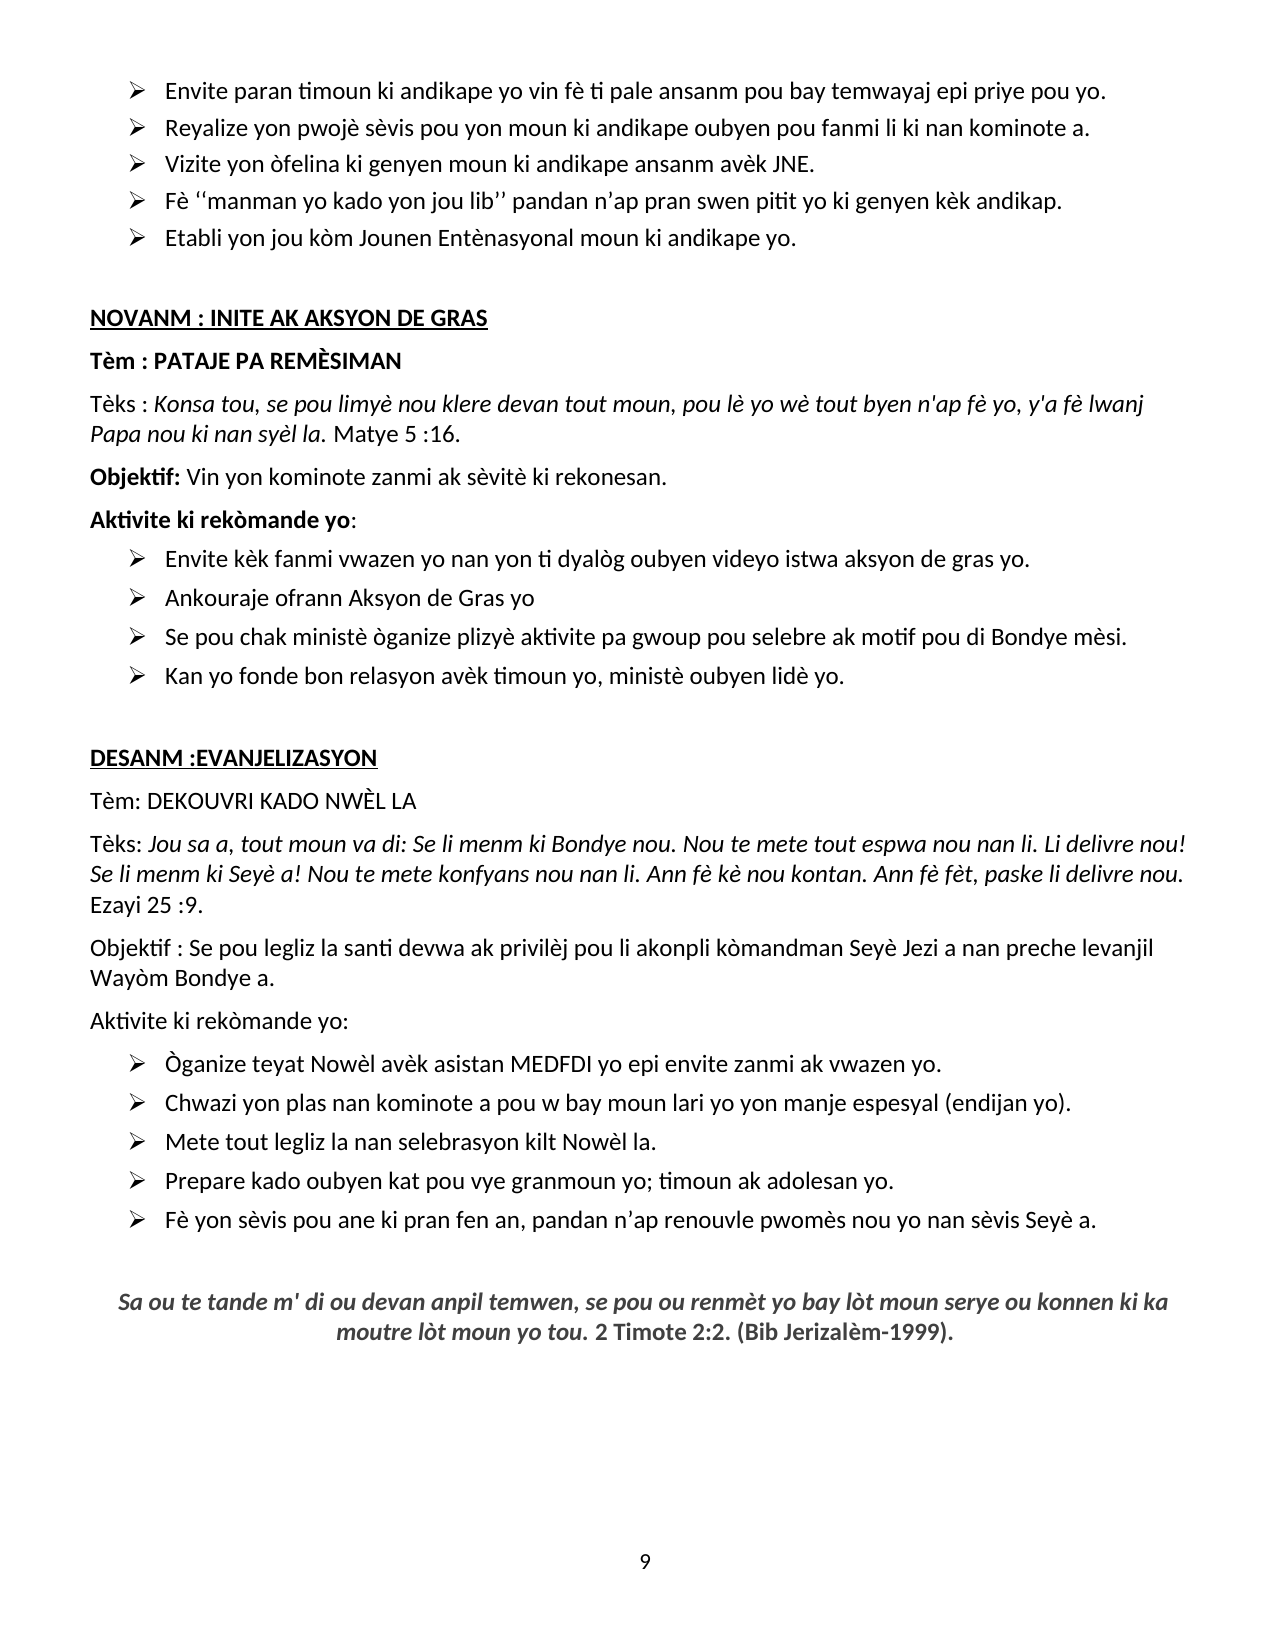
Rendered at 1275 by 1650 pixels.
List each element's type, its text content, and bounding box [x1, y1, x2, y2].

list Chwazi yon plas nan kominote a pou w bay moun lari yo yon manje espesyal (endijan yo). [127, 1087, 1200, 1118]
list Etabli yon jou kòm Jounen Entènasyonal moun ki andikape yo. [127, 222, 1200, 253]
list Fè yon sèvis pou ane ki pran fen an, pandan n’ap renouvle pwomès nou yo nan sèvis Seyè a. [127, 1204, 1200, 1234]
list Se pou chak ministè òganize plizyè aktivite pa gwoup pou selebre ak motif pou di Bondye mèsi. [127, 621, 1200, 652]
list Kan yo fonde bon relasyon avèk timoun yo, ministè oubyen lidè yo. [127, 660, 1200, 690]
text Tèks : Konsa tou, se pou limyè nou klere devan tout moun, pou lè yo wè tout byen n'ap fè yo, y'a fè lwanj Papa nou ki nan syèl la. Matye 5 :16. [90, 388, 1200, 449]
text Objektif: Vin yon kominote zanmi ak sèvitè ki rekonesan. [90, 461, 1200, 492]
list Fè ‘‘manman yo kado yon jou lib’’ pandan n’ap pran swen pitit yo ki genyen kèk andikap. [127, 185, 1200, 216]
text Aktivite ki rekòmande yo: [90, 1005, 1200, 1036]
text NOVANM : INITE AK AKSYON DE GRAS [90, 302, 1200, 332]
list Envite kèk fanmi vwazen yo nan yon ti dyalòg oubyen videyo istwa aksyon de gras yo. [127, 543, 1200, 574]
list Òganize teyat Nowèl avèk asistan MEDFDI yo epi envite zanmi ak vwazen yo. [127, 1048, 1200, 1079]
text Aktivite ki rekòmande yo: [90, 504, 1200, 535]
list Envite paran timoun ki andikape yo vin fè ti pale ansanm pou bay temwayaj epi priye pou yo. [127, 75, 1200, 106]
text DESANM :EVANJELIZASYON [90, 742, 1200, 772]
text Objektif : Se pou legliz la santi devwa ak privilèj pou li akonpli kòmandman Seyè Jezi a nan preche levanjil Wayòm Bondye a. [90, 932, 1200, 993]
list Ankouraje ofrann Aksyon de Gras yo [127, 582, 1200, 613]
list Prepare kado oubyen kat pou vye granmoun yo; timoun ak adolesan yo. [127, 1165, 1200, 1196]
text Sa ou te tande m' di ou devan anpil temwen, se pou ou renmèt yo bay lòt moun serye ou konnen ki ka moutre lòt moun yo tou. 2 Timote 2:2. (Bib Jerizalèm-1999). [90, 1286, 1200, 1347]
list Reyalize yon pwojè sèvis pou yon moun ki andikape oubyen pou fanmi li ki nan kominote a. [127, 112, 1200, 142]
text Tèm : PATAJE PA REMÈSIMAN [90, 345, 1200, 375]
list Vizite yon òfelina ki genyen moun ki andikape ansanm avèk JNE. [127, 148, 1200, 179]
text Tèm: DEKOUVRI KADO NWÈL LA [90, 785, 1200, 815]
list Mete tout legliz la nan selebrasyon kilt Nowèl la. [127, 1126, 1200, 1157]
text Tèks: Jou sa a, tout moun va di: Se li menm ki Bondye nou. Nou te mete tout espwa nou nan li. Li delivre nou! Se li menm ki Seyè a! Nou te mete konfyans nou nan li. Ann fè kè nou kontan. Ann fè fèt, paske li delivre nou. Ezayi 25 :9. [90, 828, 1200, 919]
